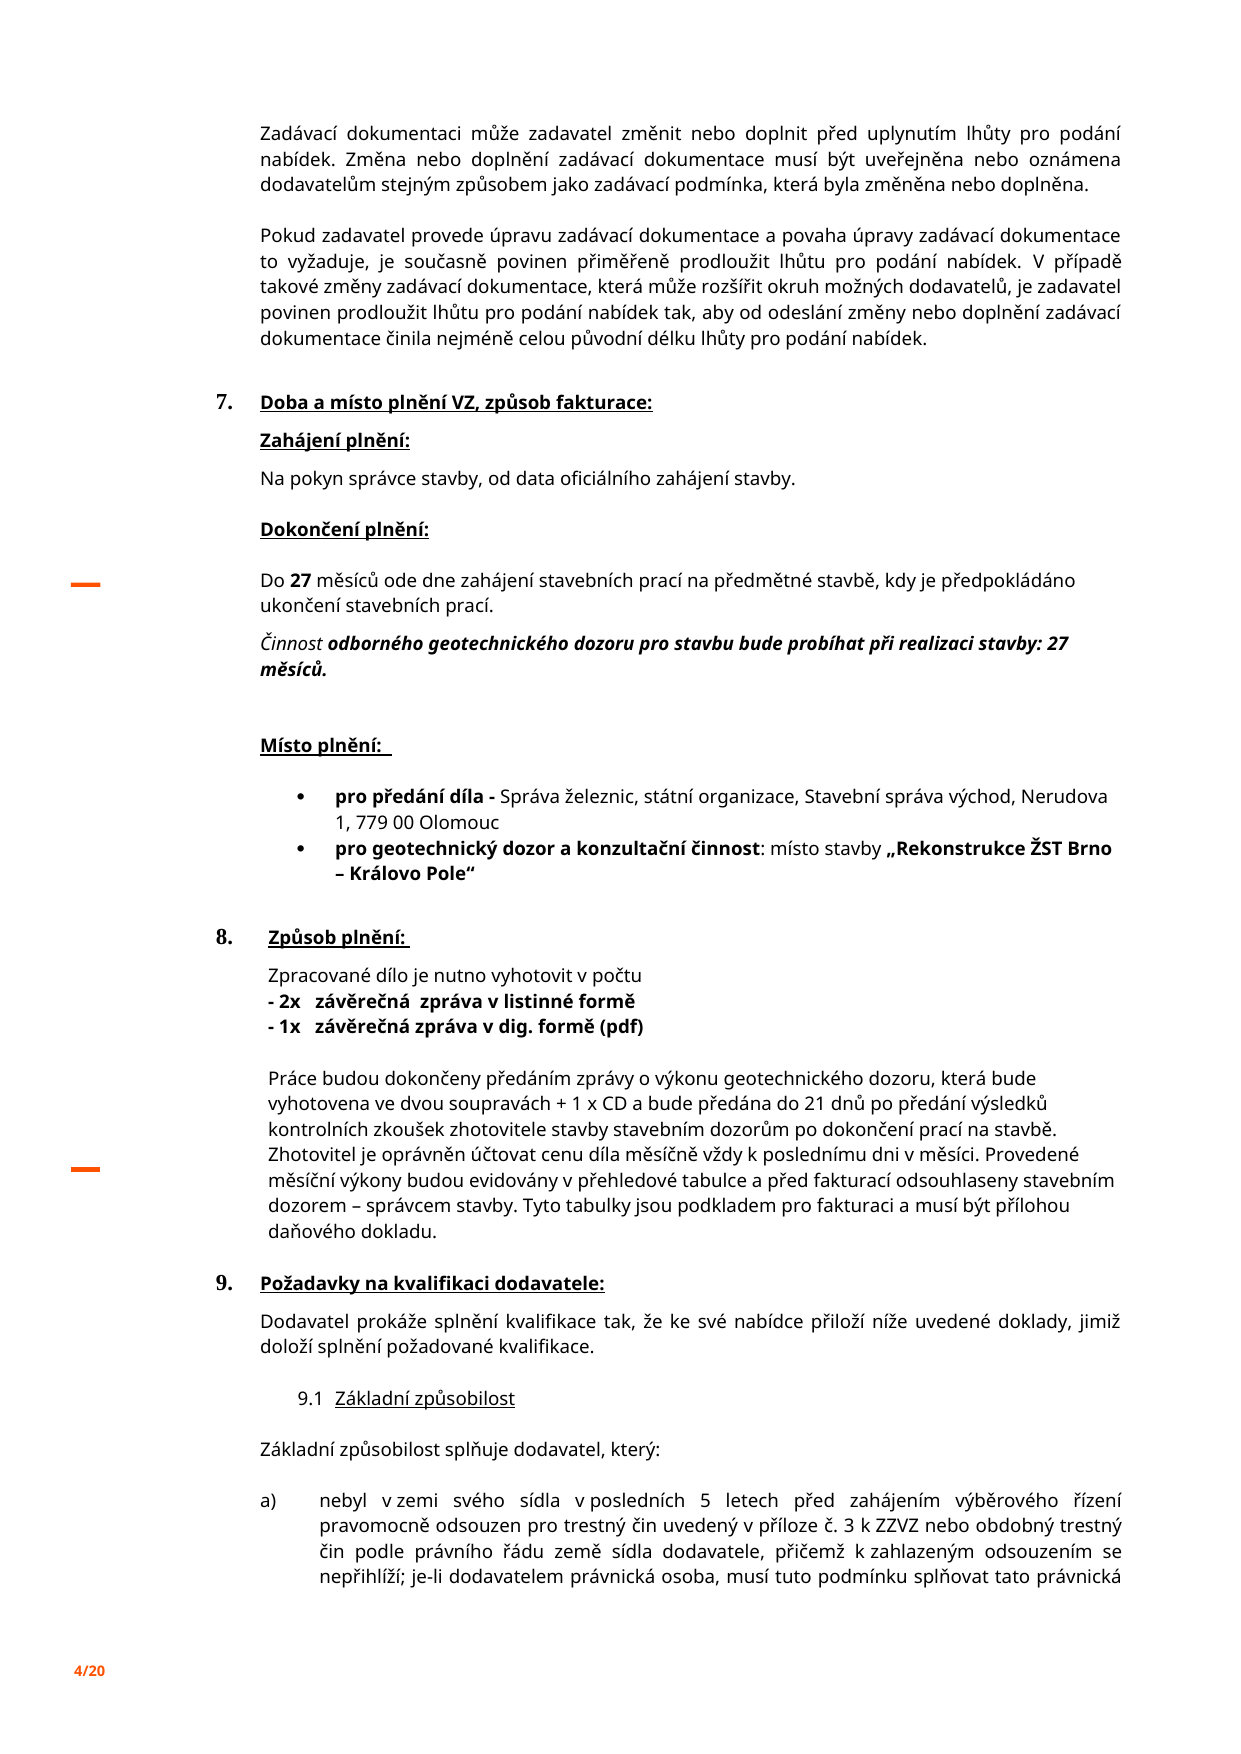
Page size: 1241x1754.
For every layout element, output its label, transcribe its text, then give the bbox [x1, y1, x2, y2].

list pro předání díla - Správa železnic, státní organizace, Stavební správa východ, Nerudova 1, 779 00 Olomouc [297, 784, 1122, 835]
list Doba a místo plnění VZ, způsob fakturace: [216, 388, 1122, 414]
list Požadavky na kvalifikaci dodavatele: [216, 1269, 1122, 1296]
text Dodavatel prokáže splnění kvalifikace tak, že ke své nabídce přiloží níže uvedené doklady, jimiž doloží splnění požadované kvalifikace. [260, 1308, 1122, 1359]
text Na pokyn správce stavby, od data oficiálního zahájení stavby. [260, 465, 1122, 491]
text Základní způsobilost splňuje dodavatel, který: [216, 1436, 1122, 1461]
text Zadávací dokumentaci může zadavatel změnit nebo doplnit před uplynutím lhůty pro podání nabídek. Změna nebo doplnění zadávací dokumentace musí být uveřejněna nebo oznámena dodavatelům stejným způsobem jako zadávací podmínka, která byla změněna nebo doplněna. [260, 121, 1122, 197]
list Zhotovitel je oprávněn účtovat cenu díla měsíčně vždy k poslednímu dni v měsíci. Provedené měsíční výkony budou evidovány v přehledové tabulce a před fakturací odsouhlaseny stavebním dozorem – správcem stavby. Tyto tabulky jsou podkladem pro fakturaci a musí být přílohou daňového dokladu. [268, 1141, 1122, 1243]
list Způsob plnění: [216, 923, 1122, 950]
text Do 27 měsíců ode dne zahájení stavebních prací na předmětné stavbě, kdy je předpokládáno ukončení stavebních prací. [260, 567, 1122, 618]
text Pokud zadavatel provede úpravu zadávací dokumentace a povaha úpravy zadávací dokumentace to vyžaduje, je současně povinen přiměřeně prodloužit lhůtu pro podání nabídek. V případě takové změny zadávací dokumentace, která může rozšířit okruh možných dodavatelů, je zadavatel povinen prodloužit lhůtu pro podání nabídek tak, aby od odeslání změny nebo doplnění zadávací dokumentace činila nejméně celou původní délku lhůty pro podání nabídek. [260, 223, 1122, 350]
list Základní způsobilost [297, 1385, 1122, 1410]
text Dokončení plnění: [260, 516, 1122, 542]
list - 2x závěrečná zpráva v listinné formě [268, 988, 1122, 1014]
list Práce budou dokončeny předáním zprávy o výkonu geotechnického dozoru, která bude vyhotovena ve dvou soupravách + 1 x CD a bude předána do 21 dnů po předání výsledků kontrolních zkoušek zhotovitele stavby stavebním dozorům po dokončení prací na stavbě. [268, 1065, 1122, 1141]
text Zahájení plnění: [260, 427, 1122, 453]
text Místo plnění: [260, 733, 1122, 758]
list pro geotechnický dozor a konzultační činnost: místo stavby „Rekonstrukce ŽST Brno – Královo Pole“ [297, 835, 1122, 886]
list - 1x závěrečná zpráva v dig. formě (pdf) [268, 1014, 1122, 1039]
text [260, 1487, 1122, 1589]
list Zpracované dílo je nutno vyhotovit v počtu [268, 963, 1122, 988]
text Činnost odborného geotechnického dozoru pro stavbu bude probíhat při realizaci stavby: 27 měsíců. [260, 631, 1122, 682]
